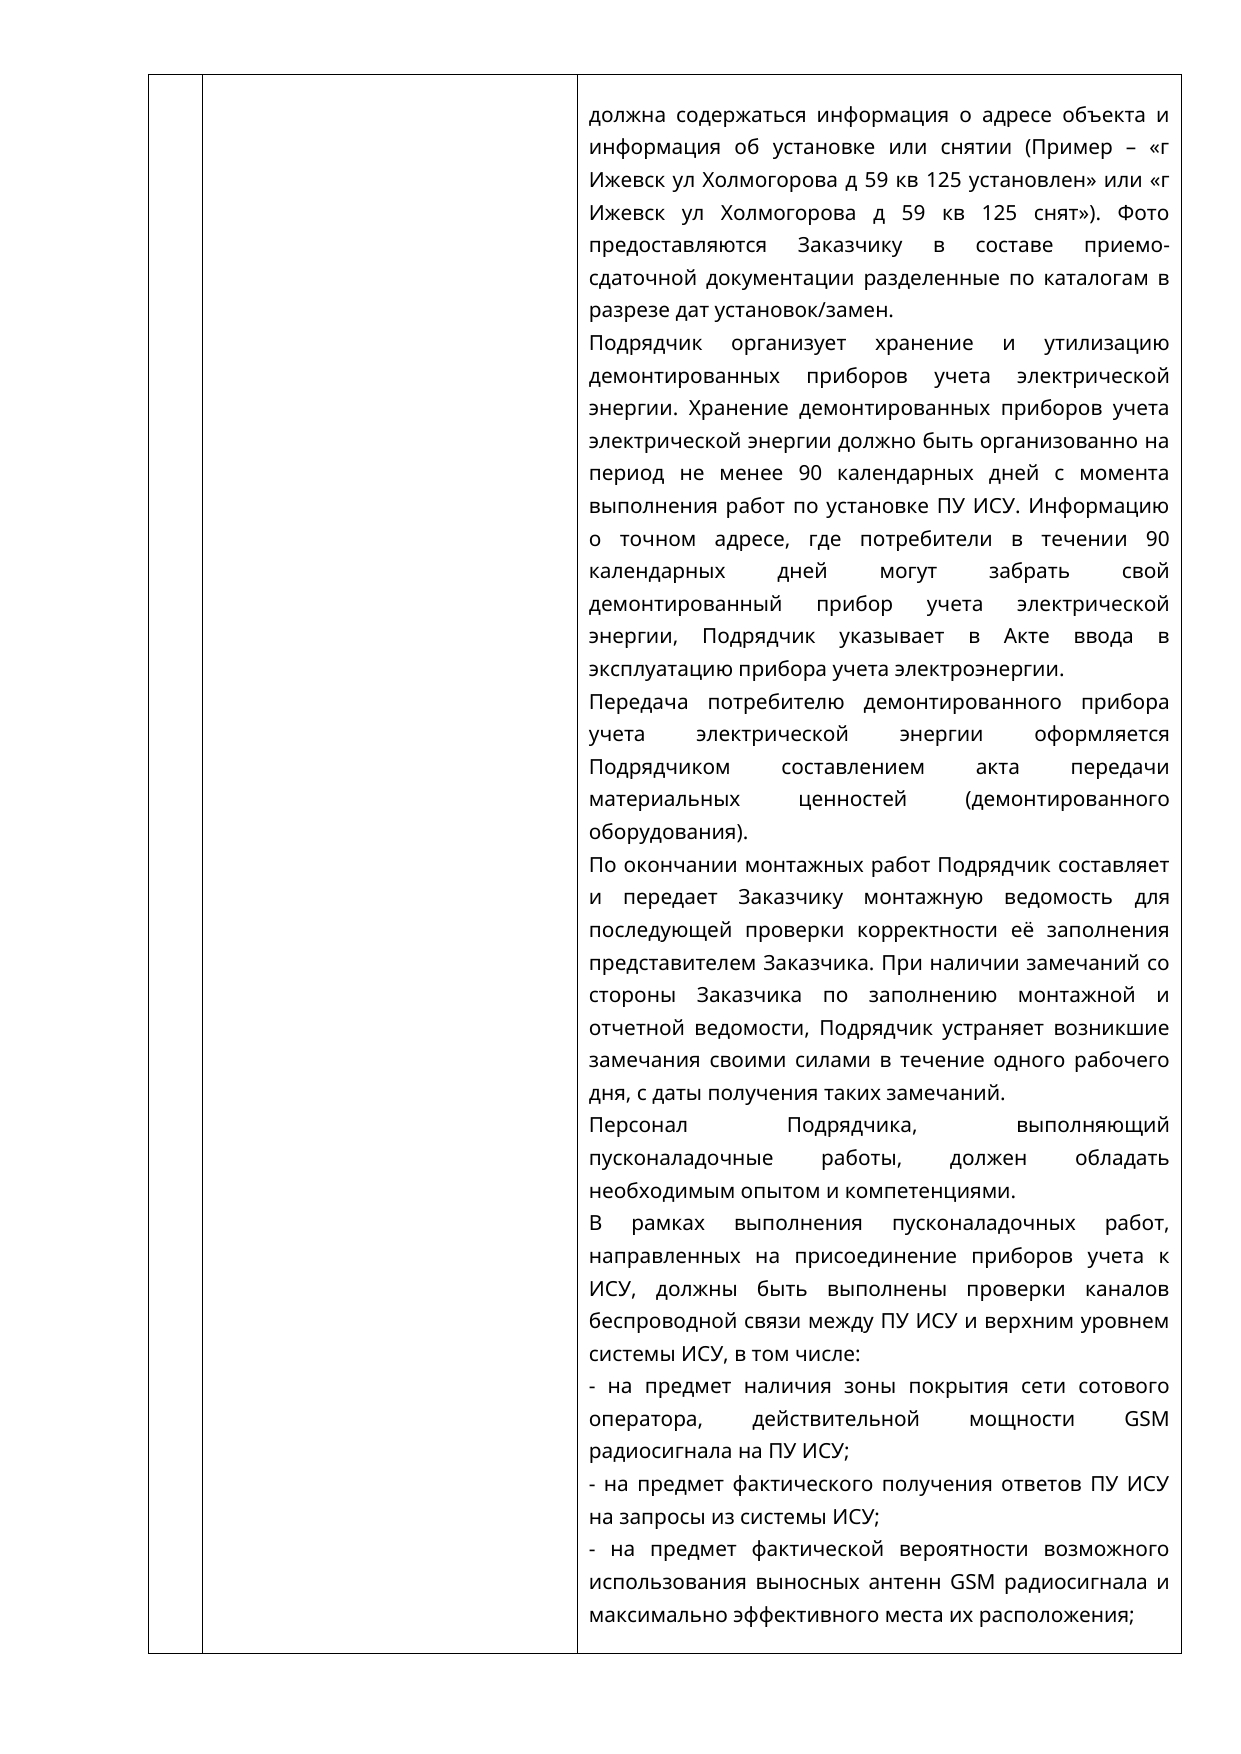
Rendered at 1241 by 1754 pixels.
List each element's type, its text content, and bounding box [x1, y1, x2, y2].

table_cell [578, 75, 1181, 1653]
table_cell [203, 75, 577, 1653]
table_cell 5 [149, 75, 202, 1653]
